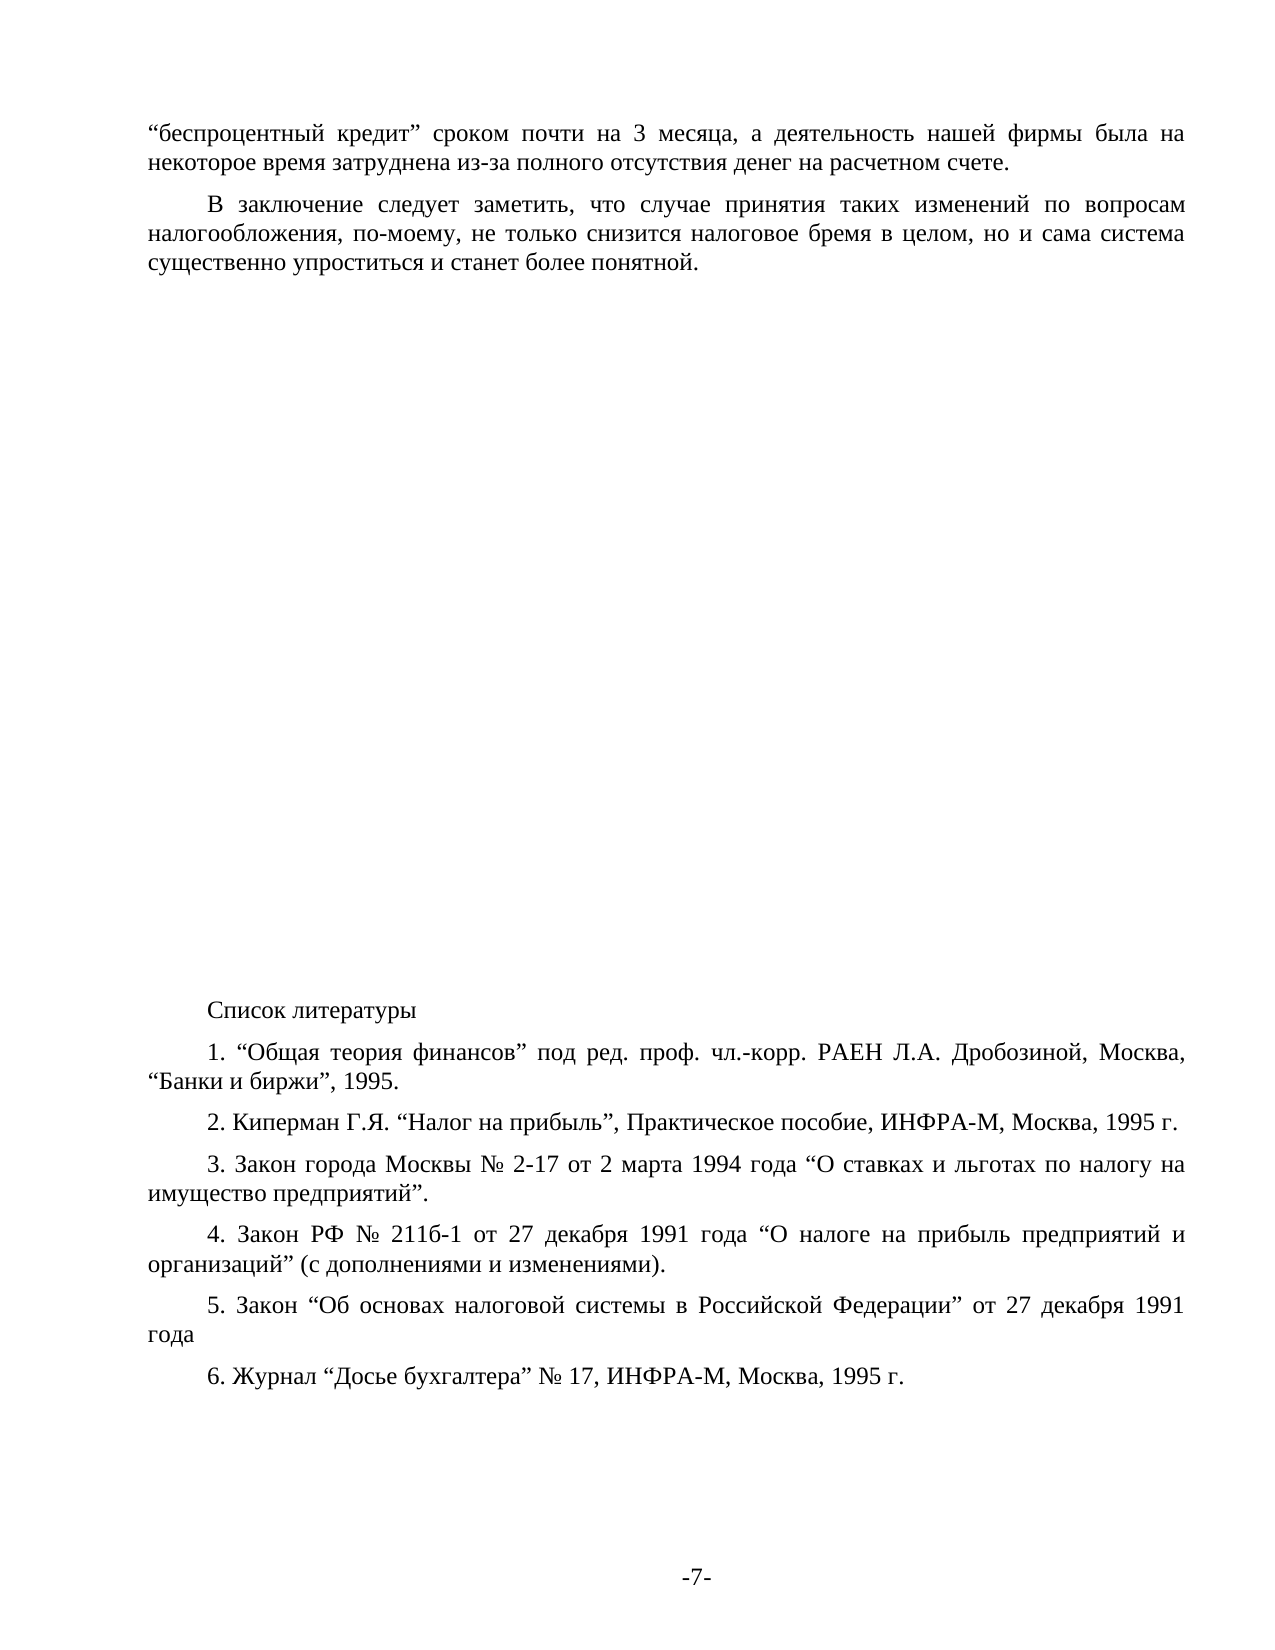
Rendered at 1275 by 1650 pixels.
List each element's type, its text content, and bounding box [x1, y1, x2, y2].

text 1. “Общая теория финансов” под ред. проф. чл.-корр. РАЕН Л.А. Дробозиной, Москва, “Банки и биржи”, 1995. [148, 1037, 1186, 1095]
text В заключение следует заметить, что случае принятия таких изменений по вопросам налогообложения, по-моему, не только снизится налоговое бремя в целом, но и сама система существенно упроститься и станет более понятной. [148, 189, 1186, 276]
text 3. Закон города Москвы № 2-17 от 2 марта 1994 года “О ставках и льготах по налогу на имущество предприятий”. [148, 1149, 1186, 1207]
text Список литературы [148, 995, 1186, 1024]
text 6. Журнал “Досье бухгалтера” № 17, ИНФРА-М, Москва, 1995 г. [148, 1361, 1186, 1390]
text 2. Киперман Г.Я. “Налог на прибыль”, Практическое пособие, ИНФРА-М, Москва, 1995 г. [148, 1107, 1186, 1136]
text 4. Закон РФ № 211б-1 от 27 декабря 1991 года “О налоге на прибыль предприятий и организаций” (с дополнениями и изменениями). [148, 1219, 1186, 1277]
text 5. Закон “Об основах налоговой системы в Российской Федерации” от 27 декабря 1991 года [148, 1290, 1186, 1348]
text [148, 118, 1186, 176]
